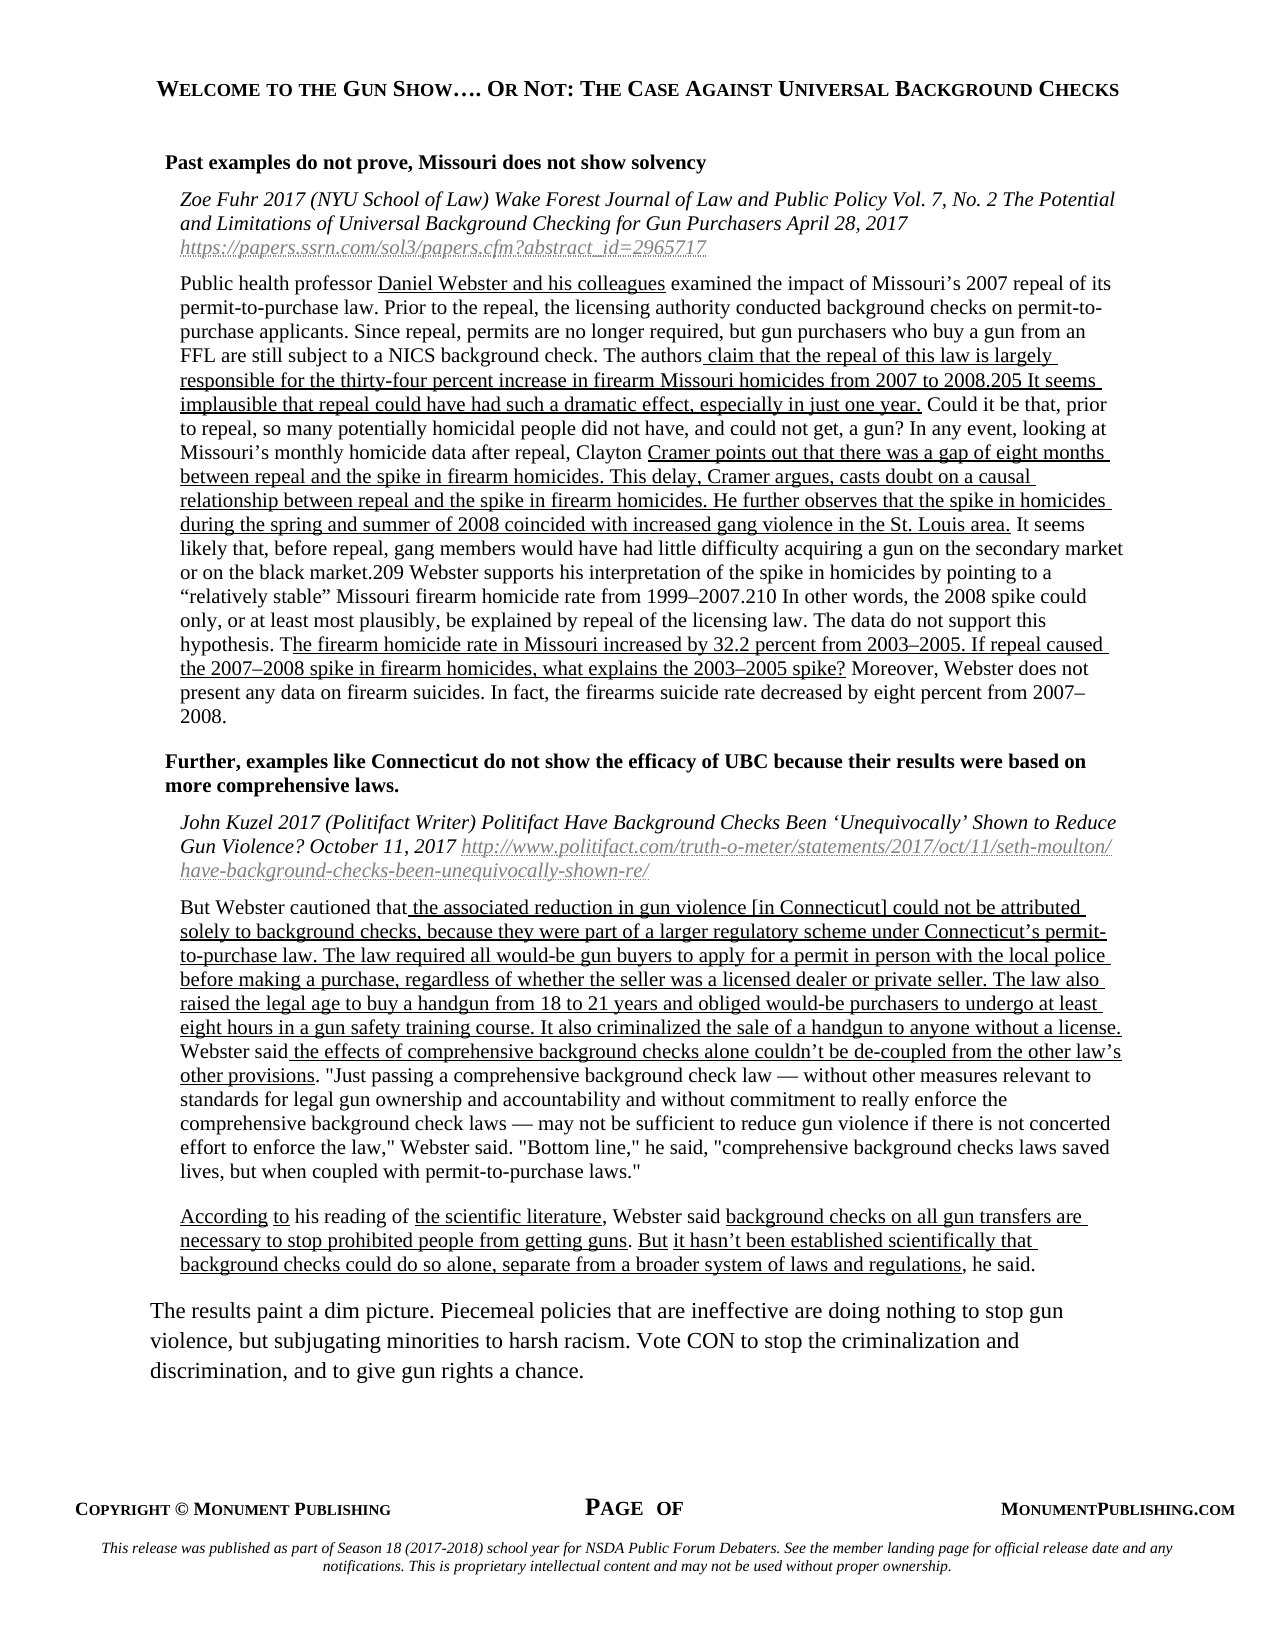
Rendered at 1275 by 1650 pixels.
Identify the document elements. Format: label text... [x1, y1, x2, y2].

text Further, examples like Connecticut do not show the efficacy of UBC because their results were based on more comprehensive laws. [165, 749, 1125, 797]
text But Webster cautioned that the associated reduction in gun violence [in Connecticut] could not be attributed solely to background checks, because they were part of a larger regulatory scheme under Connecticut’s permit-to-purchase law. The law required all would-be gun buyers to apply for a permit in person with the local police before making a purchase, regardless of whether the seller was a licensed dealer or private seller. The law also raised the legal age to buy a handgun from 18 to 21 years and obliged would-be purchasers to undergo at least eight hours in a gun safety training course. It also criminalized the sale of a handgun to anyone without a license. Webster said the effects of comprehensive background checks alone couldn’t be de-coupled from the other law’s other provisions. "Just passing a comprehensive background check law — without other measures relevant to standards for legal gun ownership and accountability and without commitment to really enforce the comprehensive background check laws — may not be sufficient to reduce gun violence if there is not concerted effort to enforce the law," Webster said. "Bottom line," he said, "comprehensive background checks laws saved lives, but when coupled with permit-to-purchase laws." [180, 894, 1125, 1183]
text Public health professor Daniel Webster and his colleagues examined the impact of Missouri’s 2007 repeal of its permit-to-purchase law. Prior to the repeal, the licensing authority conducted background checks on permit-to-purchase applicants. Since repeal, permits are no longer required, but gun purchasers who buy a gun from an FFL are still subject to a NICS background check. The authors claim that the repeal of this law is largely responsible for the thirty-four percent increase in firearm Missouri homicides from 2007 to 2008.205 It seems implausible that repeal could have had such a dramatic effect, especially in just one year. Could it be that, prior to repeal, so many potentially homicidal people did not have, and could not get, a gun? In any event, looking at Missouri’s monthly homicide data after repeal, Clayton Cramer points out that there was a gap of eight months between repeal and the spike in firearm homicides. This delay, Cramer argues, casts doubt on a causal relationship between repeal and the spike in firearm homicides. He further observes that the spike in homicides during the spring and summer of 2008 coincided with increased gang violence in the St. Louis area. It seems likely that, before repeal, gang members would have had little difficulty acquiring a gun on the secondary market or on the black market.209 Webster supports his interpretation of the spike in homicides by pointing to a “relatively stable” Missouri firearm homicide rate from 1999–2007.210 In other words, the 2008 spike could only, or at least most plausibly, be explained by repeal of the licensing law. The data do not support this hypothesis. The firearm homicide rate in Missouri increased by 32.2 percent from 2003–2005. If repeal caused the 2007–2008 spike in firearm homicides, what explains the 2003–2005 spike? Moreover, Webster does not present any data on firearm suicides. In fact, the firearms suicide rate decreased by eight percent from 2007–2008. [180, 271, 1125, 728]
text Past examples do not prove, Missouri does not show solvency [165, 150, 1125, 174]
text Zoe Fuhr 2017 (NYU School of Law) Wake Forest Journal of Law and Public Policy Vol. 7, No. 2 The Potential and Limitations of Universal Background Checking for Gun Purchasers April 28, 2017 https://papers.ssrn.com/sol3/papers.cfm?abstract_id=2965717 [180, 187, 1125, 259]
text John Kuzel 2017 (Politifact Writer) Politifact Have Background Checks Been ‘Unequivocally’ Shown to Reduce Gun Violence? October 11, 2017 http://www.politifact.com/truth-o-meter/statements/2017/oct/11/seth-moulton/have-background-checks-been-unequivocally-shown-re/ [180, 810, 1125, 882]
text The results paint a dim picture. Piecemeal policies that are ineffective are doing nothing to stop gun violence, but subjugating minorities to harsh racism. Vote CON to stop the criminalization and discrimination, and to give gun rights a chance. [150, 1297, 1125, 1384]
text According to his reading of the scientific literature, Webster said background checks on all gun transfers are necessary to stop prohibited people from getting guns. But it hasn’t been established scientifically that background checks could do so alone, separate from a broader system of laws and regulations, he said. [180, 1204, 1125, 1276]
